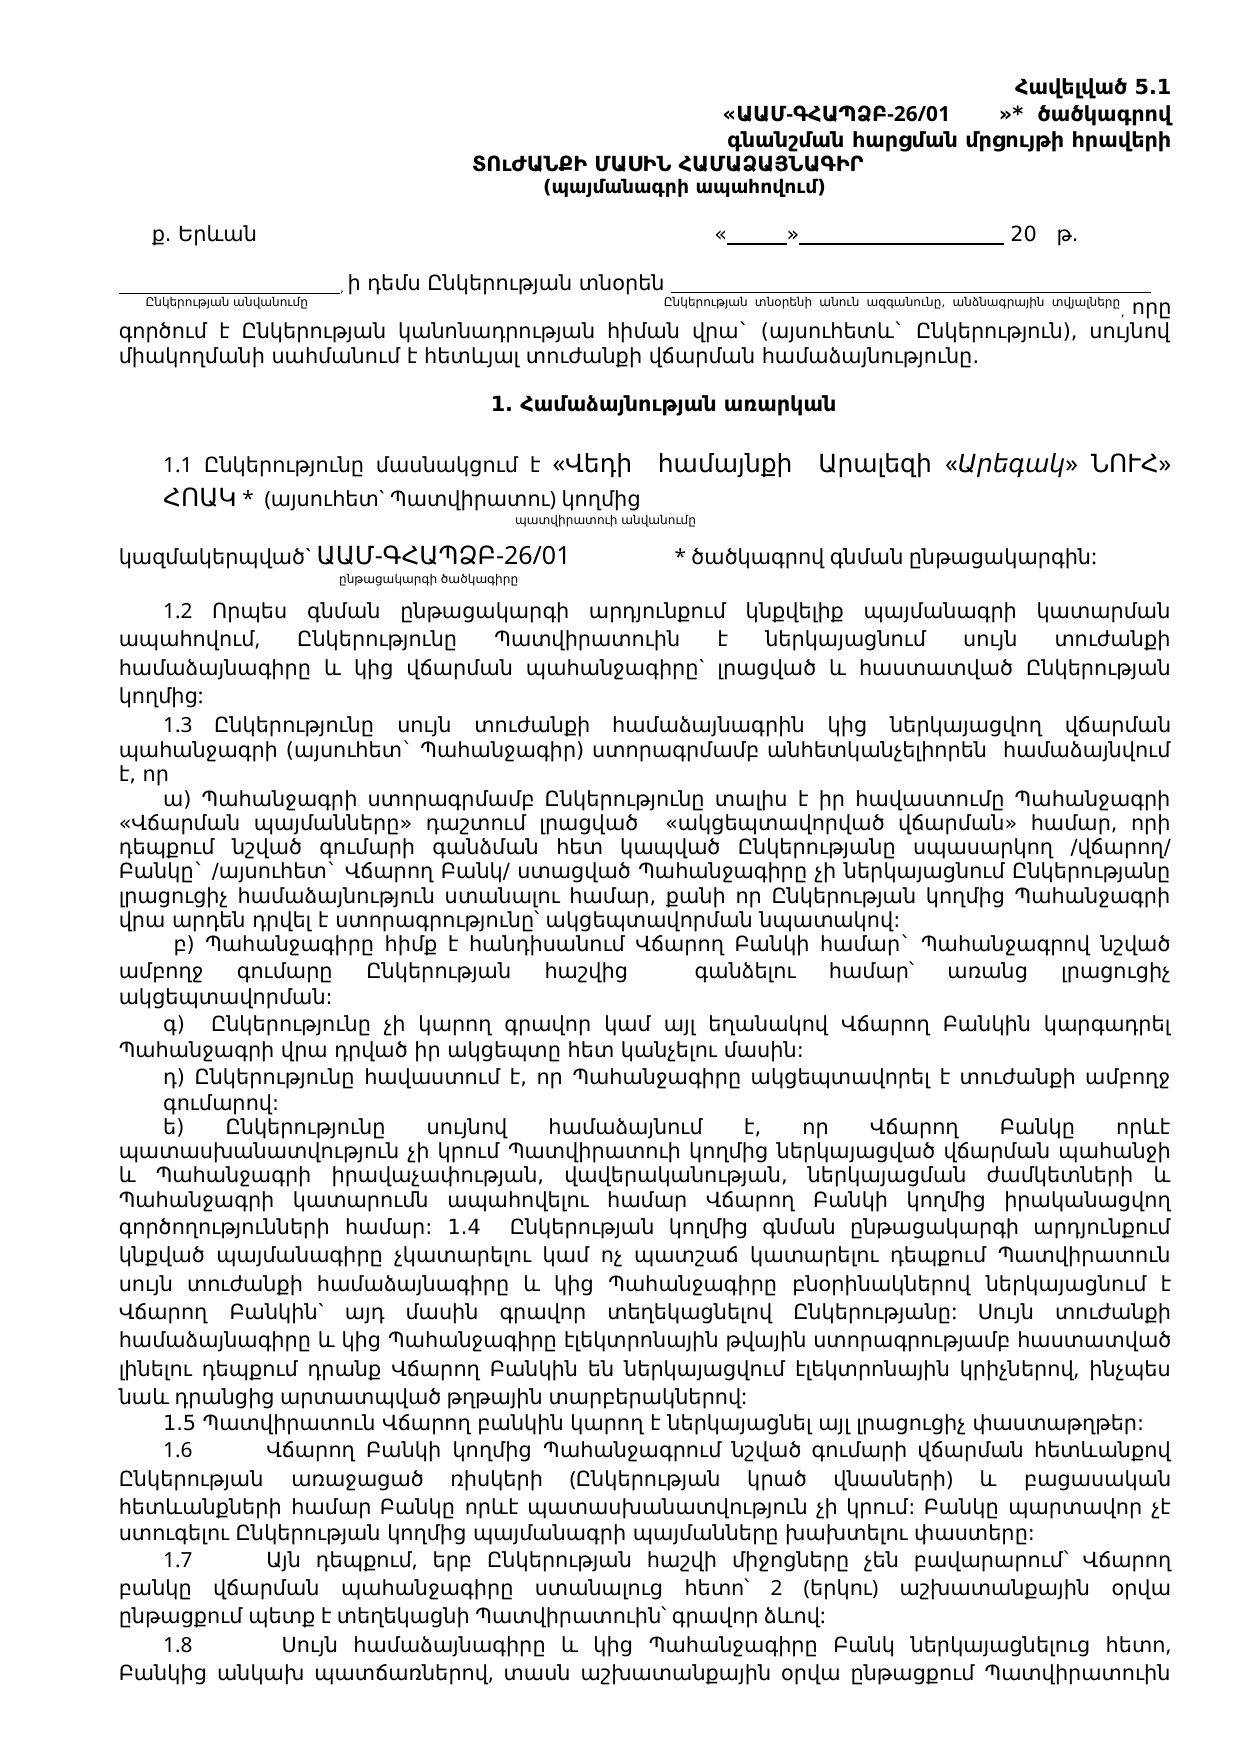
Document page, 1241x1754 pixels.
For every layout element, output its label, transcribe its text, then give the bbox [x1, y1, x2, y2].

text 1.3 Ընկերությունը սույն տուժանքի համաձայնագրին կից ներկայացվող վճարման պահանջագրի (այսուհետ` Պահանջագիր) ստորագրմամբ անհետկանչելիորեն համաձայնվում է, որ [118, 710, 1171, 787]
text Հավելված 5.1 [118, 75, 1171, 99]
text ընթացակարգի ծածկագիրը [163, 572, 1171, 596]
text գ) Ընկերությունը չի կարող գրավոր կամ այլ եղանակով Վճարող Բանկին կարգադրել Պահանջագրի վրա դրված իր ակցեպտը հետ կանչելու մասին: [118, 1009, 1171, 1062]
text ՏՈւԺԱՆՔԻ ՄԱՍԻՆ ՀԱՄԱՁԱՅՆԱԳԻՐ [118, 152, 1171, 176]
text կազմակերպված` ԱԱՄ-ԳՀԱՊՁԲ-26/01 * ծածկագրով գնման ընթացակարգին: [118, 538, 1171, 572]
text բ) Պահանջագիրը հիմք է հանդիսանում Վճարող Բանկի համար` Պահանջագրով նշված ամբողջ գումարը Ընկերության հաշվից գանձելու համար՝ առանց լրացուցիչ ակցեպտավորման: [118, 932, 1171, 1009]
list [118, 1630, 1171, 1687]
text գնանշման հարցման մրցույթի հրավերի [118, 128, 1171, 152]
text դ) Ընկերությունը հավաստում է, որ Պահանջագիրը ակցեպտավորել է տուժանքի ամբողջ գումարով: [163, 1062, 1171, 1115]
list Վճարող Բանկի կողմից Պահանջագրում նշված գումարի վճարման հետևանքով Ընկերության առաջացած ռիսկերի (Ընկերության կրած վնասների) և բացասական հետևանքների համար Բանկը որևէ պատասխանատվություն չի կրում: Բանկը պարտավոր չէ ստուգելու Ընկերության կողմից պայմանագրի պայմանները խախտելու փաստերը: [118, 1435, 1171, 1545]
text ք. Երևան « » 20 թ. [118, 222, 1171, 247]
text 1.5 Պատվիրատուն Վճարող բանկին կարող է ներկայացնել այլ լրացուցիչ փաստաթղթեր: [163, 1411, 1171, 1435]
text «ԱԱՄ-ԳՀԱՊՁԲ-26/01 »* ծածկագրով [118, 99, 1171, 128]
list Այն դեպքում, երբ Ընկերության հաշվի միջոցները չեն բավարարում՝ Վճարող բանկը վճարման պահանջագիրը ստանալուց հետո՝ 2 (երկու) աշխատանքային օրվա ընթացքում պետք է տեղեկացնի Պատվիրատուին՝ գրավոր ձևով: [118, 1545, 1171, 1630]
text Ընկերության անվանումը Ընկերության տնօրենի անուն ազգանունը, անձնագրային տվյալները, որը գործում է Ընկերության կանոնադրության հիման վրա` (այսուհետև` Ընկերություն), սույնով միակողմանի սահմանում է հետևյալ տուժանքի վճարման համաձայնությունը. [118, 295, 1171, 368]
text , ի դեմս Ընկերության տնօրեն [118, 271, 1171, 295]
text 1.2 Որպես գնման ընթացակարգի արդյունքում կնքվելիք պայմանագրի կատարման ապահովում, Ընկերությունը Պատվիրատուին է ներկայացնում սույն տուժանքի համաձայնագիրը և կից վճարման պահանջագիրը` լրացված և հաստատված Ընկերության կողմից: [118, 596, 1171, 710]
text պատվիրատուի անվանումը [163, 513, 1171, 538]
text (պայմանագրի ապահովում) [118, 176, 1171, 198]
text 1.1 Ընկերությունը մասնակցում է «Վեդի համայնքի Արալեզի «Արեգակ» ՆՈՒՀ» ՀՈԱԿ * (այսուհետ` Պատվիրատու) կողմից [163, 445, 1171, 513]
text ե) Ընկերությունը սույնով համաձայնում է, որ Վճարող Բանկը որևէ պատասխանատվություն չի կրում Պատվիրատուի կողմից ներկայացված վճարման պահանջի և Պահանջագրի իրավաչափության, վավերականության, ներկայացման ժամկետների և Պահանջագրի կատարումն ապահովելու համար Վճարող Բանկի կողմից իրականացվող գործողությունների համար: 1.4 Ընկերության կողմից գնման ընթացակարգի արդյունքում կնքված պայմանագիրը չկատարելու կամ ոչ պատշաճ կատարելու դեպքում Պատվիրատուն սույն տուժանքի համաձայնագիրը և կից Պահանջագիրը բնօրինակներով ներկայացնում է Վճարող Բանկին` այդ մասին գրավոր տեղեկացնելով Ընկերությանը: Սույն տուժանքի համաձայնագիրը և կից Պահանջագիրը էլեկտրոնային թվային ստորագրությամբ հաստատված լինելու դեպքում դրանք Վճարող Բանկին են ներկայացվում էլեկտրոնային կրիչներով, ինչպես նաև դրանցից արտատպված թղթային տարբերակներով: [118, 1115, 1171, 1411]
text ա) Պահանջագրի ստորագրմամբ Ընկերությունը տալիս է իր հավաստումը Պահանջագրի «Վճարման պայմանները» դաշտում լրացված «ակցեպտավորված վճարման» համար, որի դեպքում նշված գումարի գանձման հետ կապված Ընկերությանը սպասարկող /վճարող/ Բանկը` /այսուհետ` Վճարող Բանկ/ ստացված Պահանջագիրը չի ներկայացնում Ընկերությանը լրացուցիչ համաձայնություն ստանալու համար, քանի որ Ընկերության կողմից Պահանջագրի վրա արդեն դրվել է ստորագրությունը՝ ակցեպտավորման նպատակով: [118, 787, 1171, 932]
text 1. Համաձայնության առարկան [156, 392, 1171, 417]
